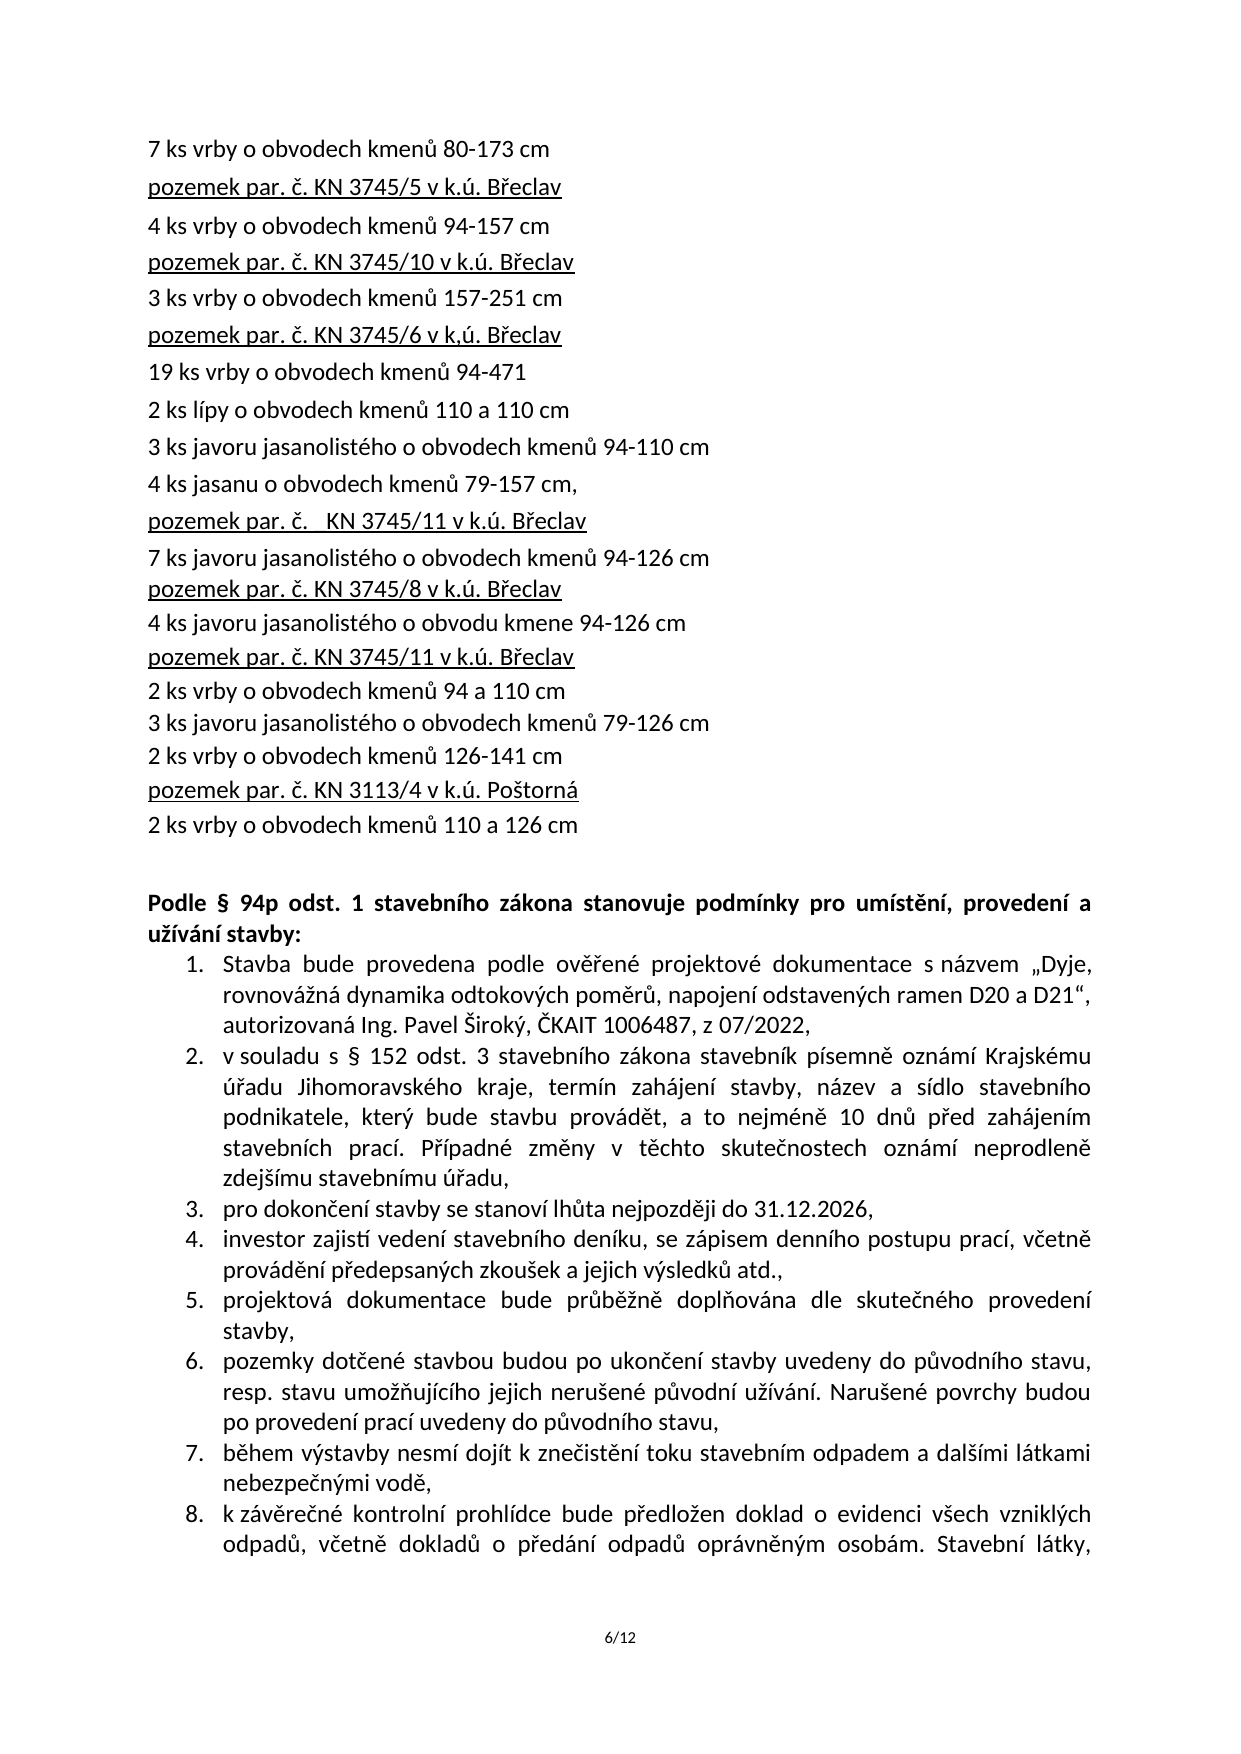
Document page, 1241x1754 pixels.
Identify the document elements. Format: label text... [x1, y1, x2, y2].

text 2 ks vrby o obvodech kmenů 94 a 110 cm [148, 675, 1092, 706]
text 3 ks javoru jasanolistého o obvodech kmenů 94-110 cm [148, 431, 1092, 461]
text pozemek par. č. _KN 3745/11 v k.ú. Břeclav [148, 505, 1092, 536]
list projektová dokumentace bude průběžně doplňována dle skutečného provedení stavby, [185, 1284, 1092, 1345]
text pozemek par. č. KN 3745/10 v k.ú. Břeclav [148, 246, 1092, 277]
text 19 ks vrby o obvodech kmenů 94-471 [148, 356, 1092, 386]
text 2 ks vrby o obvodech kmenů 110 a 126 cm [148, 809, 1092, 839]
list pro dokončení stavby se stanoví lhůta nejpozději do 31.12.2026, [185, 1193, 1092, 1223]
text pozemek par. č. KN 3113/4 v k.ú. Poštorná [148, 775, 1092, 805]
list v souladu s § 152 odst. 3 stavebního zákona stavebník písemně oznámí Krajskému úřadu Jihomoravského kraje, termín zahájení stavby, název a sídlo stavebního podnikatele, který bude stavbu provádět, a to nejméně 10 dnů před zahájením stavebních prací. Případné změny v těchto skutečnostech oznámí neprodleně zdejšímu stavebnímu úřadu, [185, 1040, 1092, 1193]
text pozemek par. č. KN 3745/6 v k,ú. Břeclav [148, 319, 1092, 349]
text pozemek par. č. KN 3745/5 v k.ú. Břeclav [148, 171, 1092, 202]
text 4 ks jasanu o obvodech kmenů 79-157 cm, [148, 468, 1092, 499]
text Podle § 94p odst. 1 stavebního zákona stanovuje podmínky pro umístění, provedení a užívání stavby: [148, 888, 1092, 949]
text pozemek par. č. KN 3745/11 v k.ú. Břeclav [148, 641, 1092, 672]
text 7 ks vrby o obvodech kmenů 80-173 cm [148, 133, 1092, 163]
text 7 ks javoru jasanolistého o obvodech kmenů 94-126 cm [148, 542, 1092, 572]
list pozemky dotčené stavbou budou po ukončení stavby uvedeny do původního stavu, resp. stavu umožňujícího jejich nerušené původní užívání. Narušené povrchy budou po provedení prací uvedeny do původního stavu, [185, 1345, 1092, 1437]
text 3 ks javoru jasanolistého o obvodech kmenů 79-126 cm [148, 707, 1092, 737]
text 2 ks vrby o obvodech kmenů 126-141 cm [148, 741, 1092, 771]
list Stavba bude provedena podle ověřené projektové dokumentace s názvem „Dyje, rovnovážná dynamika odtokových poměrů, napojení odstavených ramen D20 a D21“, autorizovaná Ing. Pavel Široký, ČKAIT 1006487, z 07/2022, [185, 949, 1092, 1040]
text 2 ks lípy o obvodech kmenů 110 a 110 cm [148, 394, 1092, 424]
text 4 ks javoru jasanolistého o obvodu kmene 94-126 cm [148, 607, 1092, 638]
text pozemek par. č. KN 3745/8 v k.ú. Břeclav [148, 573, 1092, 604]
list během výstavby nesmí dojít k znečistění toku stavebním odpadem a dalšími látkami nebezpečnými vodě, [185, 1437, 1092, 1498]
list investor zajistí vedení stavebního deníku, se zápisem denního postupu prací, včetně provádění předepsaných zkoušek a jejich výsledků atd., [185, 1223, 1092, 1284]
text 3 ks vrby o obvodech kmenů 157-251 cm [148, 282, 1092, 313]
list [185, 1498, 1092, 1559]
text 4 ks vrby o obvodech kmenů 94-157 cm [148, 210, 1092, 240]
